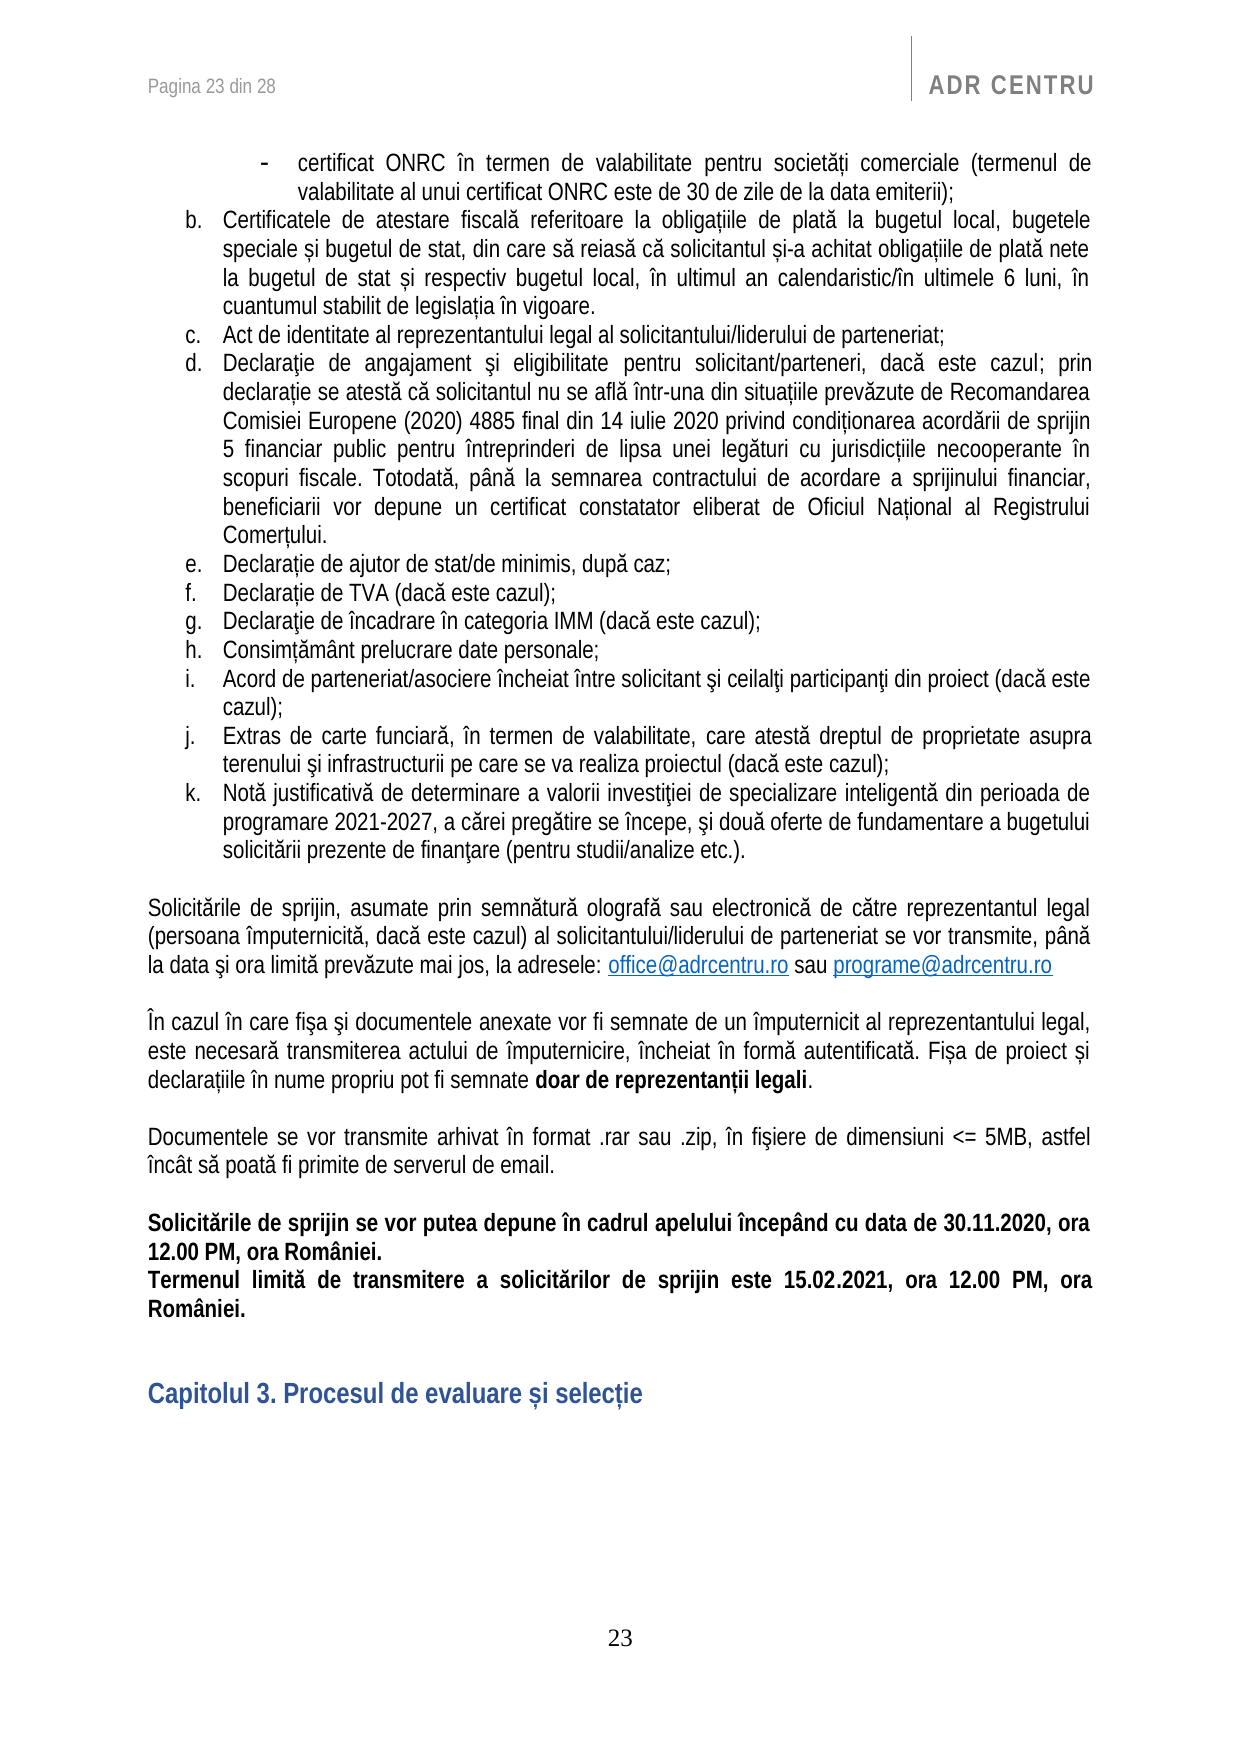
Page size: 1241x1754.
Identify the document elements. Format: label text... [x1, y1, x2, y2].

list certificat ONRC în termen de valabilitate pentru societăți comerciale (termenul de valabilitate al unui certificat ONRC este de 30 de zile de la data emiterii); [260, 148, 1092, 205]
subtitle Capitolul 3. Procesul de evaluare și selecție [148, 1376, 1092, 1409]
list Solicitările de sprijin se vor putea depune în cadrul apelului începând cu data de 30.11.2020, ora 12.00 PM, ora României. [148, 1208, 1092, 1265]
list Declarație de TVA (dacă este cazul); [185, 578, 1092, 606]
list Consimțământ prelucrare date personale; [185, 635, 1092, 663]
list Documentele se vor transmite arhivat în format .rar sau .zip, în fişiere de dimensiuni <= 5MB, astfel încât să poată fi primite de serverul de email. [148, 1122, 1092, 1179]
list Declaraţie de încadrare în categoria IMM (dacă este cazul); [185, 606, 1092, 635]
list Termenul limită de transmitere a solicitărilor de sprijin este 15.02.2021, ora 12.00 PM, ora României. [148, 1265, 1092, 1322]
list În cazul în care fişa şi documentele anexate vor fi semnate de un împuternicit al reprezentantului legal, este necesară transmiterea actului de împuternicire, încheiat în formă autentificată. Fișa de proiect și declarațiile în nume propriu pot fi semnate doar de reprezentanții legali. [148, 1007, 1092, 1093]
list Solicitările de sprijin, asumate prin semnătură olografă sau electronică de către reprezentantul legal (persoana împuternicită, dacă este cazul) al solicitantului/liderului de parteneriat se vor transmite, până la data şi ora limită prevăzute mai jos, la adresele: office@adrcentru.ro sau programe@adrcentru.ro [148, 893, 1092, 979]
list Extras de carte funciară, în termen de valabilitate, care atestă dreptul de proprietate asupra terenului şi infrastructurii pe care se va realiza proiectul (dacă este cazul); [185, 721, 1092, 778]
list Act de identitate al reprezentantului legal al solicitantului/liderului de parteneriat; [185, 320, 1092, 348]
list Declarație de ajutor de stat/de minimis, după caz; [185, 549, 1092, 578]
list Notă justificativă de determinare a valorii investiţiei de specializare inteligentă din perioada de programare 2021-2027, a cărei pregătire se începe, şi două oferte de fundamentare a bugetului solicitării prezente de finanţare (pentru studii/analize etc.). [185, 778, 1092, 864]
list Acord de parteneriat/asociere încheiat între solicitant şi ceilalţi participanţi din proiect (dacă este cazul); [185, 663, 1092, 721]
list Certificatele de atestare fiscală referitoare la obligațiile de plată la bugetul local, bugetele speciale și bugetul de stat, din care să reiasă că solicitantul și-a achitat obligațiile de plată nete la bugetul de stat și respectiv bugetul local, în ultimul an calendaristic/în ultimele 6 luni, în cuantumul stabilit de legislația în vigoare. [185, 205, 1092, 320]
list Declaraţie de angajament şi eligibilitate pentru solicitant/parteneri, dacă este cazul; prin declarație se atestă că solicitantul nu se află într-una din situațiile prevăzute de Recomandarea Comisiei Europene (2020) 4885 final din 14 iulie 2020 privind condiționarea acordării de sprijin 5 financiar public pentru întreprinderi de lipsa unei legături cu jurisdicțiile necooperante în scopuri fiscale. Totodată, până la semnarea contractului de acordare a sprijinului financiar, beneficiarii vor depune un certificat constatator eliberat de Oficiul Național al Registrului Comerțului. [185, 348, 1092, 549]
